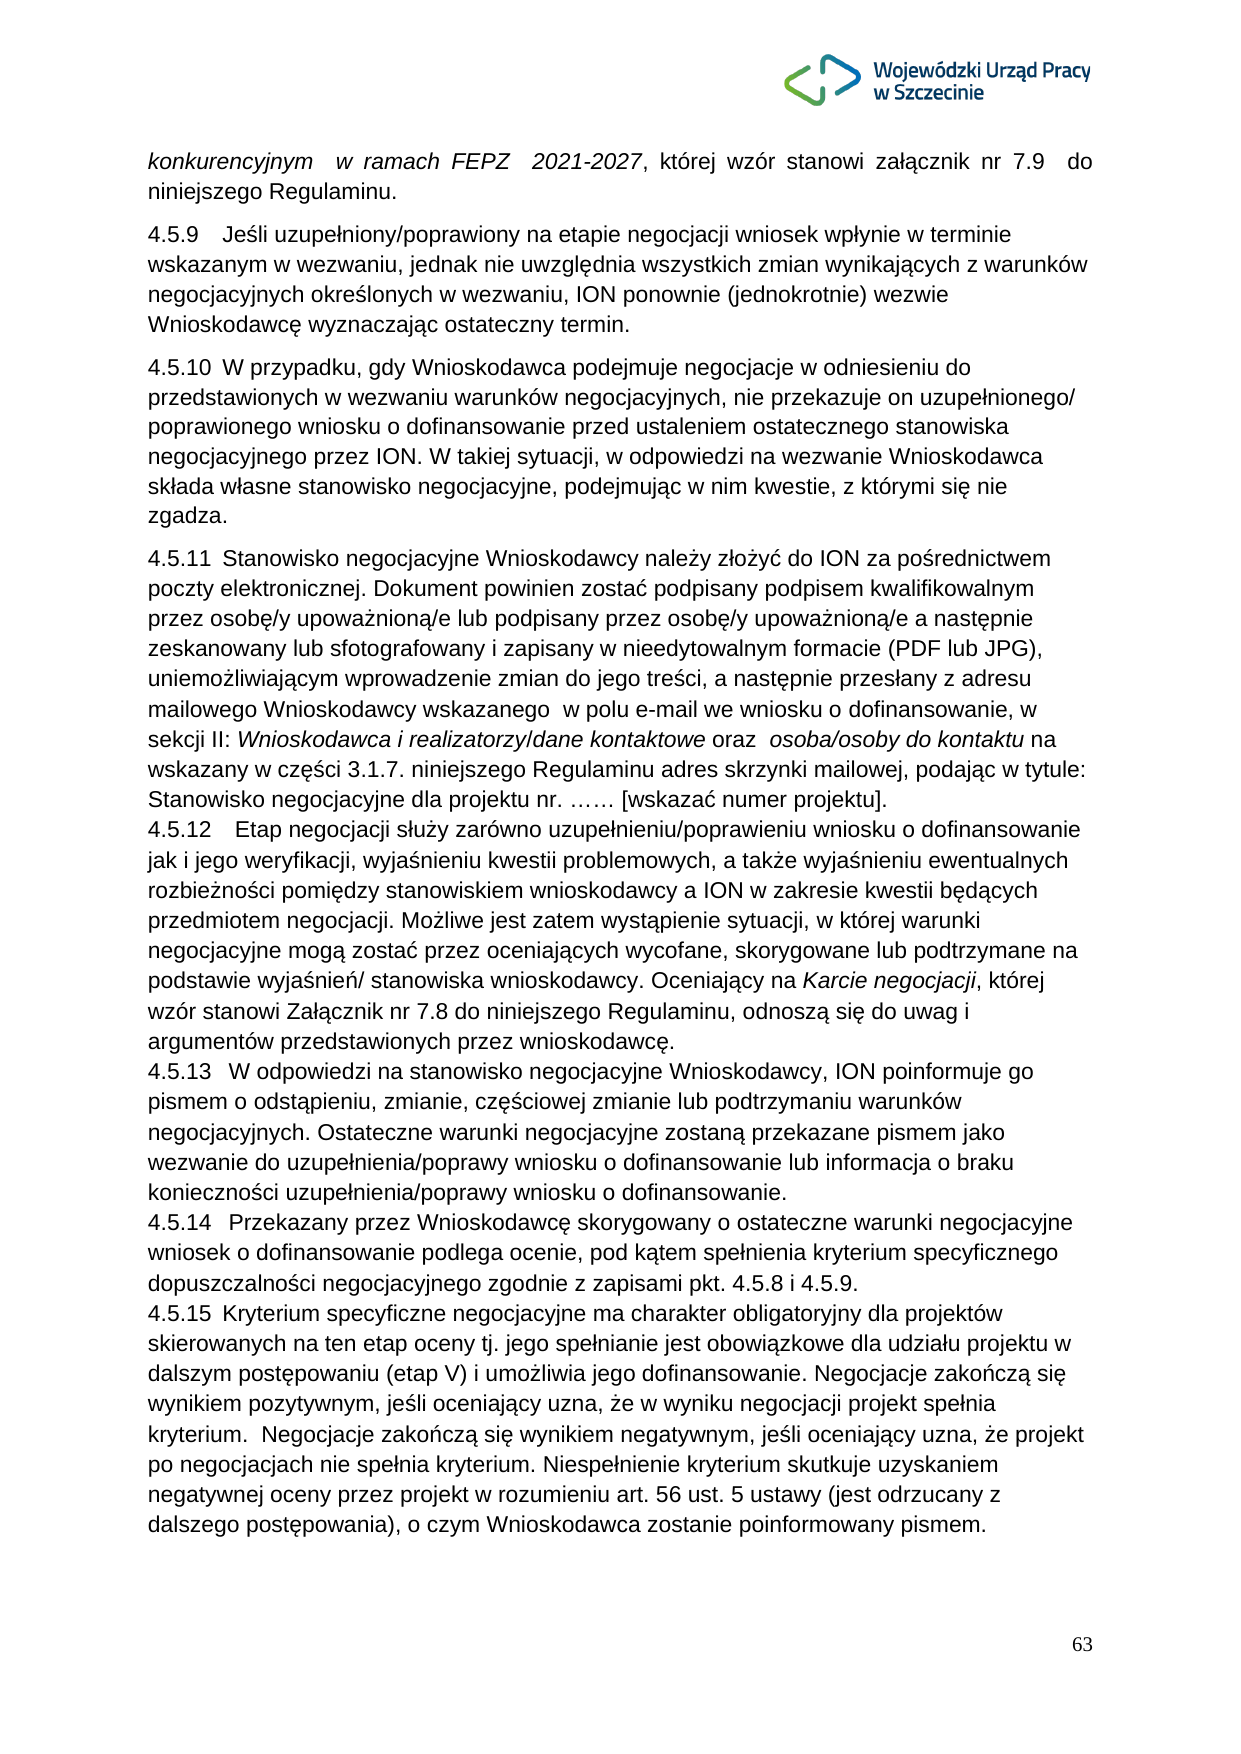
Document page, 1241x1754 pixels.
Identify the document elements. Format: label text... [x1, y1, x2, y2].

list Stanowisko negocjacyjne Wnioskodawcy należy złożyć do ION za pośrednictwem poczty elektronicznej. Dokument powinien zostać podpisany podpisem kwalifikowalnym przez osobę/y upoważnioną/e lub podpisany przez osobę/y upoważnioną/e a następnie zeskanowany lub sfotografowany i zapisany w nieedytowalnym formacie (PDF lub JPG), uniemożliwiającym wprowadzenie zmian do jego treści, a następnie przesłany z adresu mailowego Wnioskodawcy wskazanego w polu e-mail we wniosku o dofinansowanie, w sekcji II: Wnioskodawca i realizatorzy/dane kontaktowe oraz osoba/osoby do kontaktu na wskazany w części 3.1.7. niniejszego Regulaminu adres skrzynki mailowej, podając w tytule: Stanowisko negocjacyjne dla projektu nr. …… [wskazać numer projektu]. [148, 544, 1092, 813]
picture [784, 54, 1091, 106]
list Przekazany przez Wnioskodawcę skorygowany o ostateczne warunki negocjacyjne wniosek o dofinansowanie podlega ocenie, pod kątem spełnienia kryterium specyficznego dopuszczalności negocjacyjnego zgodnie z zapisami pkt. 4.5.8 i 4.5.9. [148, 1209, 1092, 1296]
list Etap negocjacji służy zarówno uzupełnieniu/poprawieniu wniosku o dofinansowanie jak i jego weryfikacji, wyjaśnieniu kwestii problemowych, a także wyjaśnieniu ewentualnych rozbieżności pomiędzy stanowiskiem wnioskodawcy a ION w zakresie kwestii będących przedmiotem negocjacji. Możliwe jest zatem wystąpienie sytuacji, w której warunki negocjacyjne mogą zostać przez oceniających wycofane, skorygowane lub podtrzymane na podstawie wyjaśnień/ stanowiska wnioskodawcy. Oceniający na Karcie negocjacji, której wzór stanowi Załącznik nr 7.8 do niniejszego Regulaminu, odnoszą się do uwag i argumentów przedstawionych przez wnioskodawcę. [148, 816, 1092, 1054]
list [148, 148, 1092, 204]
list Jeśli uzupełniony/poprawiony na etapie negocjacji wniosek wpłynie w terminie wskazanym w wezwaniu, jednak nie uwzględnia wszystkich zmian wynikających z warunków negocjacyjnych określonych w wezwaniu, ION ponownie (jednokrotnie) wezwie Wnioskodawcę wyznaczając ostateczny termin. [148, 221, 1092, 338]
list Kryterium specyficzne negocjacyjne ma charakter obligatoryjny dla projektów skierowanych na ten etap oceny tj. jego spełnianie jest obowiązkowe dla udziału projektu w dalszym postępowaniu (etap V) i umożliwia jego dofinansowanie. Negocjacje zakończą się wynikiem pozytywnym, jeśli oceniający uzna, że w wyniku negocjacji projekt spełnia kryterium. Negocjacje zakończą się wynikiem negatywnym, jeśli oceniający uzna, że projekt po negocjacjach nie spełnia kryterium. Niespełnienie kryterium skutkuje uzyskaniem negatywnej oceny przez projekt w rozumieniu art. 56 ust. 5 ustawy (jest odrzucany z dalszego postępowania), o czym Wnioskodawca zostanie poinformowany pismem. [148, 1300, 1092, 1538]
list W przypadku, gdy Wnioskodawca podejmuje negocjacje w odniesieniu do przedstawionych w wezwaniu warunków negocjacyjnych, nie przekazuje on uzupełnionego/ poprawionego wniosku o dofinansowanie przed ustaleniem ostatecznego stanowiska negocjacyjnego przez ION. W takiej sytuacji, w odpowiedzi na wezwanie Wnioskodawca składa własne stanowisko negocjacyjne, podejmując w nim kwestie, z którymi się nie zgadza. [148, 354, 1092, 529]
list W odpowiedzi na stanowisko negocjacyjne Wnioskodawcy, ION poinformuje go pismem o odstąpieniu, zmianie, częściowej zmianie lub podtrzymaniu warunków negocjacyjnych. Ostateczne warunki negocjacyjne zostaną przekazane pismem jako wezwanie do uzupełnienia/poprawy wniosku o dofinansowanie lub informacja o braku konieczności uzupełnienia/poprawy wniosku o dofinansowanie. [148, 1058, 1092, 1205]
